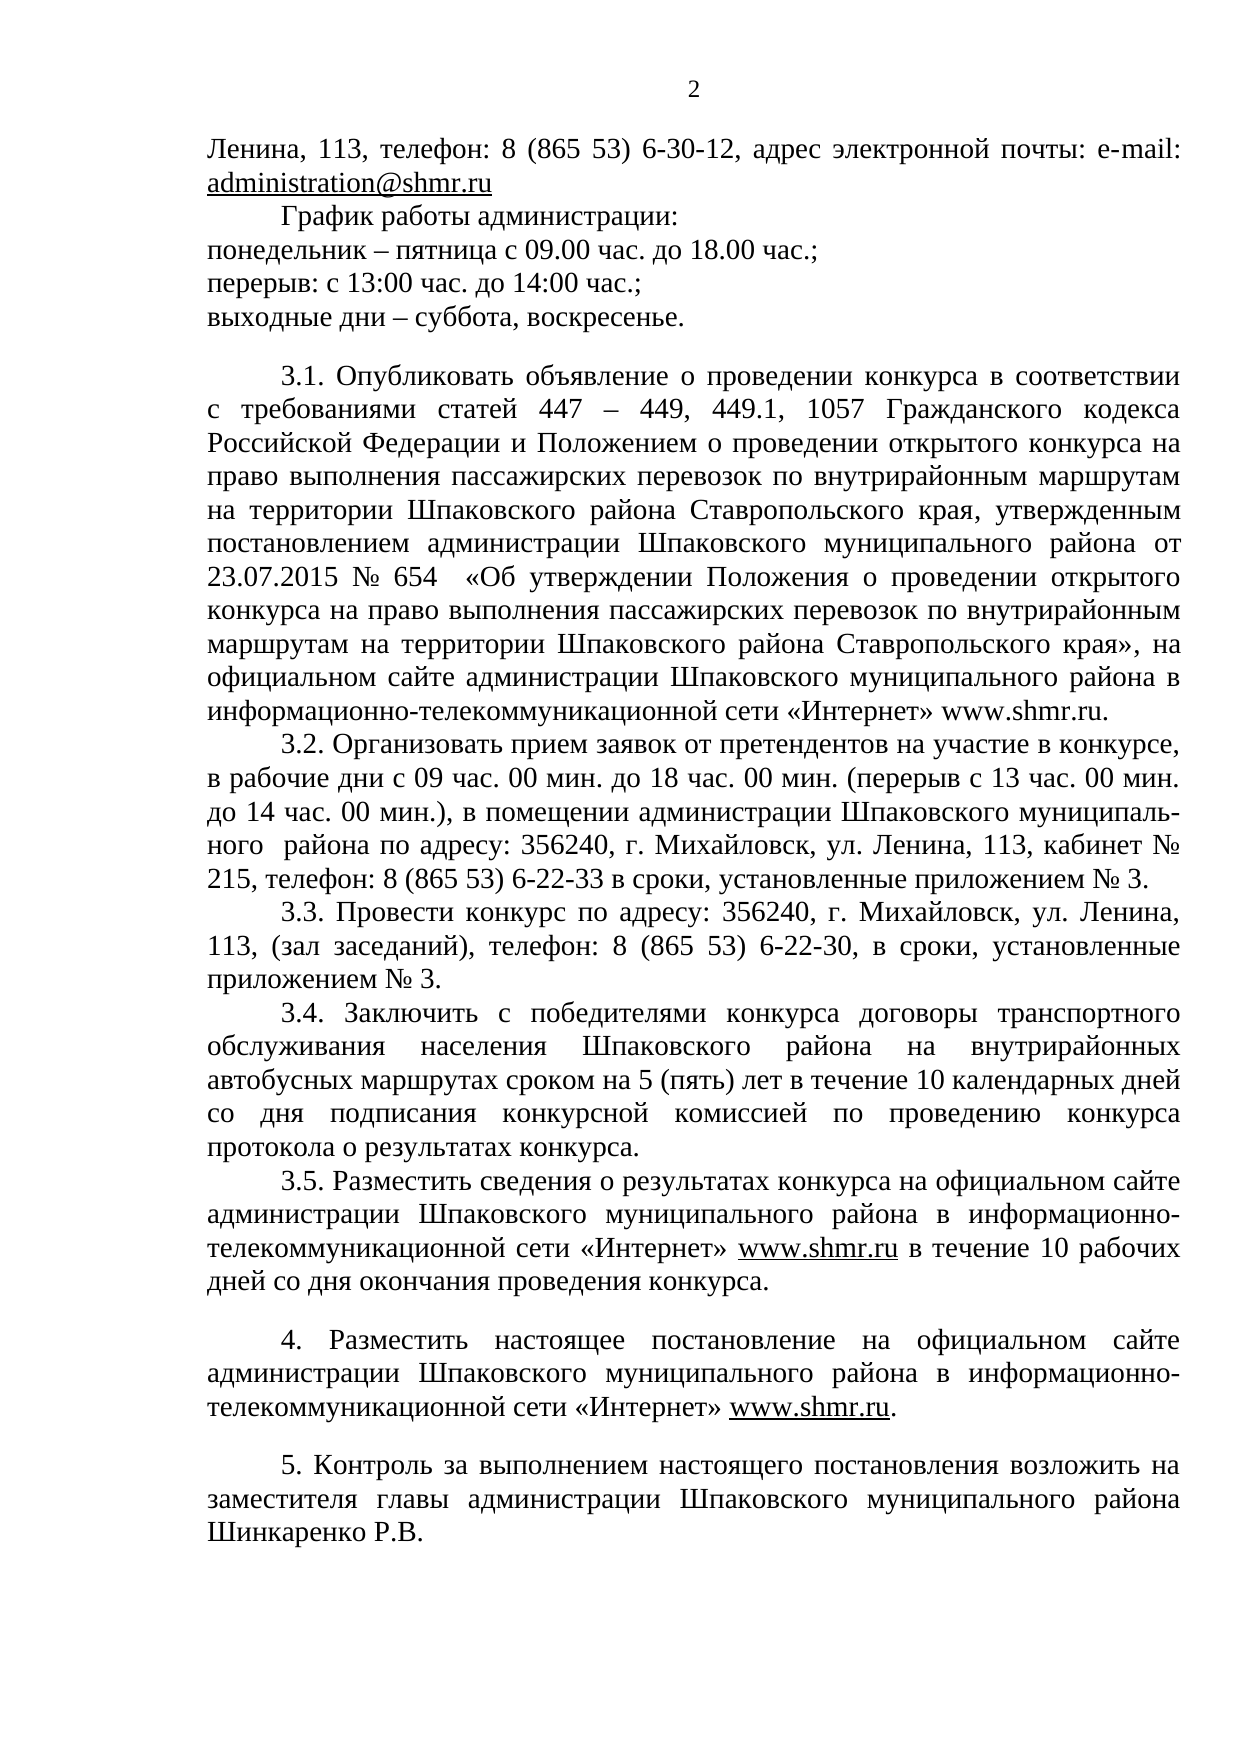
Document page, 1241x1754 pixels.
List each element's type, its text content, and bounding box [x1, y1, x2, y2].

text 3.2. Организовать прием заявок от претендентов на участие в конкурсе, в рабочие дни с 09 час. 00 мин. до 18 час. 00 мин. (перерыв с 13 час. 00 мин. до 14 час. 00 мин.), в помещении администрации Шпаковского муниципаль-ного района по адресу: 356240, г. Михайловск, ул. Ленина, 113, кабинет № 215, телефон: 8 (865 53) 6-22-33 в сроки, установленные приложением № 3. [207, 727, 1181, 894]
text 3.4. Заключить с победителями конкурса договоры транспортного обслуживания населения Шпаковского района на внутрирайонных автобусных маршрутах сроком на 5 (пять) лет в течение 10 календарных дней со дня подписания конкурсной комиссией по проведению конкурса протокола о результатах конкурса. [207, 995, 1181, 1163]
text выходные дни – суббота, воскресенье. [207, 299, 1181, 333]
text 3.3. Провести конкурс по адресу: 356240, г. Михайловск, ул. Ленина, 113, (зал заседаний), телефон: 8 (865 53) 6-22-30, в сроки, установленные приложением № 3. [207, 894, 1181, 995]
text понедельник – пятница с 09.00 час. до 18.00 час.; [207, 232, 1181, 266]
text График работы администрации: [207, 198, 1181, 232]
text 4. Разместить настоящее постановление на официальном сайте администрации Шпаковского муниципального района в информационно-телекоммуникационной сети «Интернет» www.shmr.ru. [207, 1322, 1181, 1422]
text 5. Контроль за выполнением настоящего постановления возложить на заместителя главы администрации Шпаковского муниципального района Шинкаренко Р.В. [207, 1447, 1181, 1548]
text 3.1. Опубликовать объявление о проведении конкурса в соответствии с требованиями статей 447 – 449, 449.1, 1057 Гражданского кодекса Российской Федерации и Положением о проведении открытого конкурса на право выполнения пассажирских перевозок по внутрирайонным маршрутам на территории Шпаковского района Ставропольского края, утвержденным постановлением администрации Шпаковского муниципального района от 23.07.2015 № 654 «Об утверждении Положения о проведении открытого конкурса на право выполнения пассажирских перевозок по внутрирайонным маршрутам на территории Шпаковского района Ставропольского края», на официальном сайте администрации Шпаковского муниципального района в информационно-телекоммуникационной сети «Интернет» www.shmr.ru. [207, 358, 1181, 727]
text перерыв: с 13:00 час. до 14:00 час.; [207, 266, 1181, 299]
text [207, 131, 1181, 198]
text 3.5. Разместить сведения о результатах конкурса на официальном сайте администрации Шпаковского муниципального района в информационно-телекоммуникационной сети «Интернет» www.shmr.ru в течение 10 рабочих дней со дня окончания проведения конкурса. [207, 1163, 1181, 1297]
